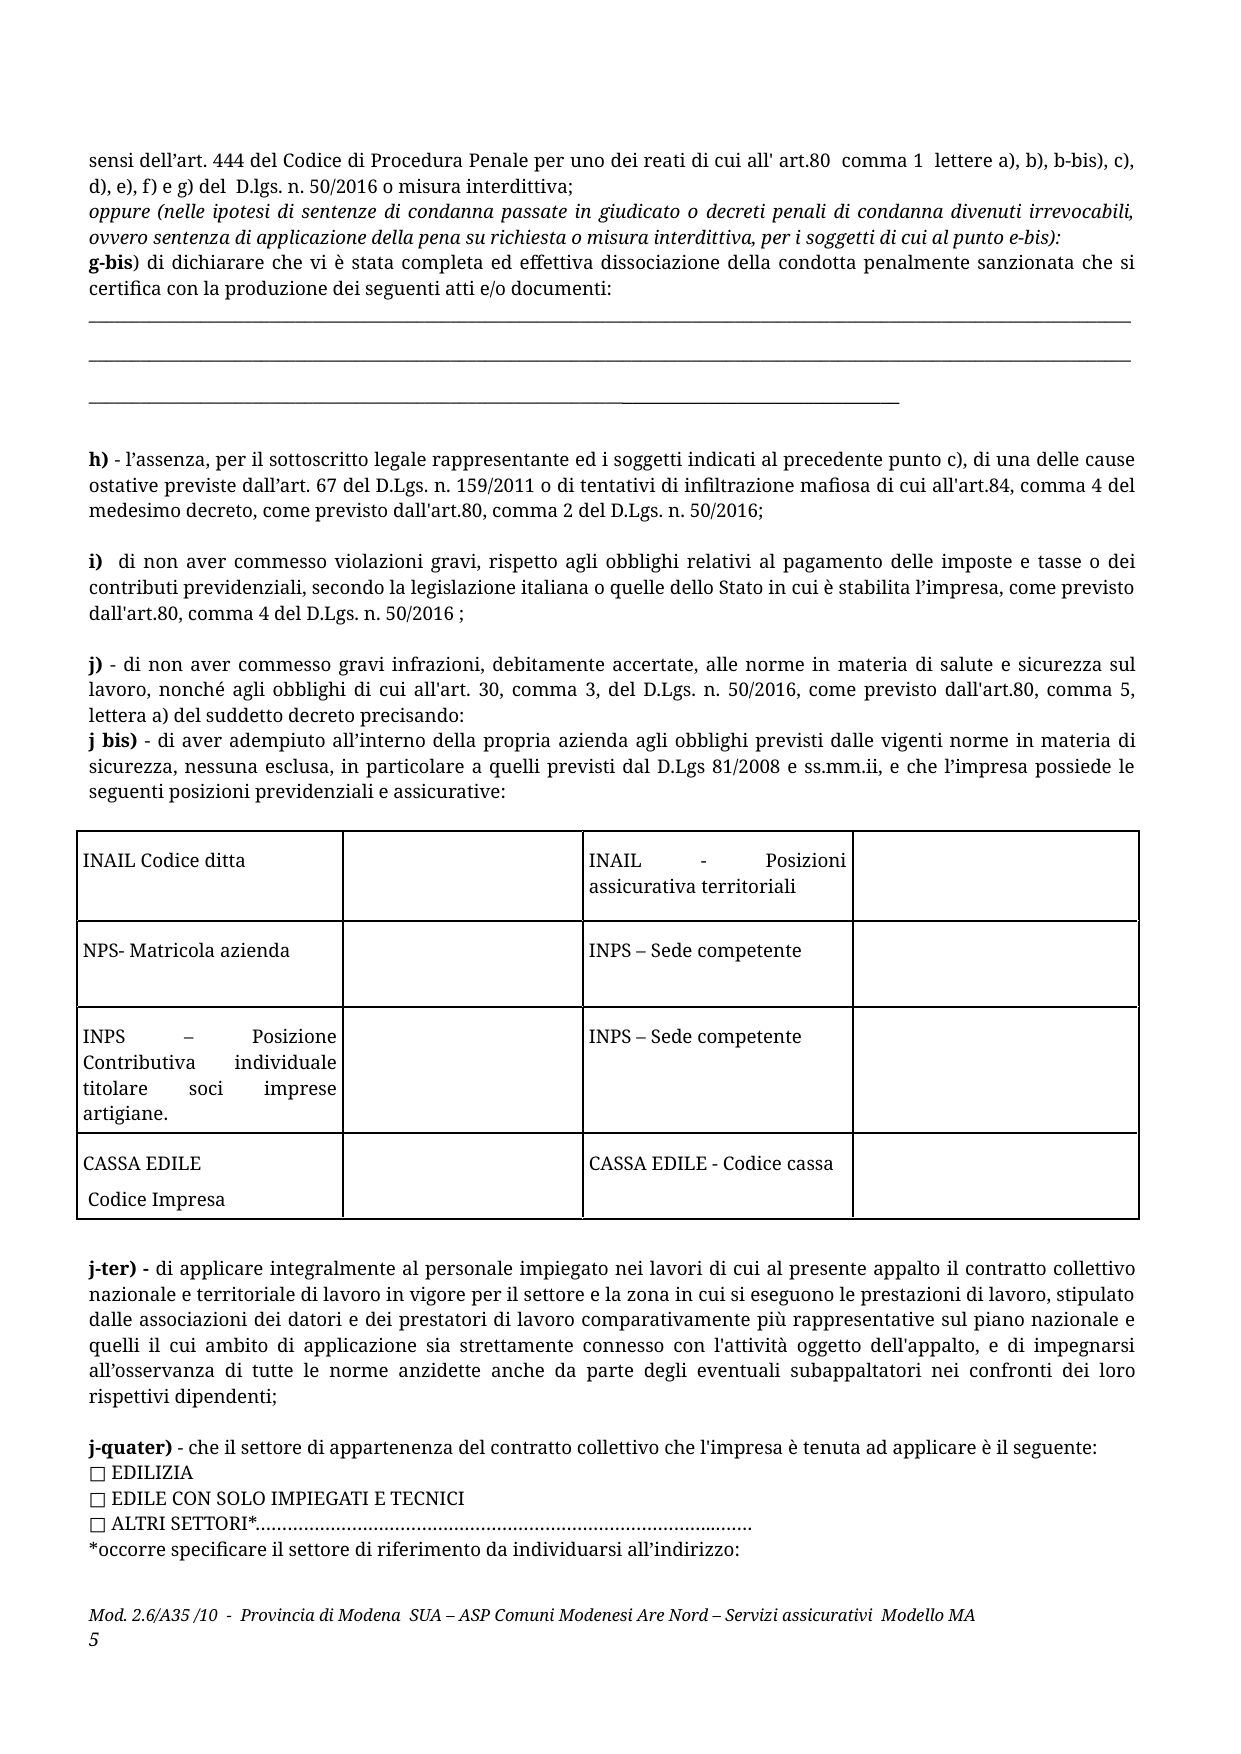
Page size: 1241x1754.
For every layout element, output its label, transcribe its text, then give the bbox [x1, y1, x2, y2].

table_cell [344, 1008, 582, 1132]
text j) - di non aver commesso gravi infrazioni, debitamente accertate, alle norme in materia di salute e sicurezza sul lavoro, nonché agli obblighi di cui all'art. 30, comma 3, del D.Lgs. n. 50/2016, come previsto dall'art.80, comma 5, lettera a) del suddetto decreto precisando: [89, 651, 1137, 727]
table_cell CASSA EDILE Codice Impresa [78, 1134, 343, 1218]
text g-bis) di dichiarare che vi è stata completa ed effettiva dissociazione della condotta penalmente sanzionata che si certifica con la produzione dei seguenti atti e/o documenti: [89, 250, 1137, 301]
text j-ter) - di applicare integralmente al personale impiegato nei lavori di cui al presente appalto il contratto collettivo nazionale e territoriale di lavoro in vigore per il settore e la zona in cui si eseguono le prestazioni di lavoro, stipulato dalle associazioni dei datori e dei prestatori di lavoro comparativamente più rappresentative sul piano nazionale e quelli il cui ambito di applicazione sia strettamente connesso con l'attività oggetto dell'appalto, e di impegnarsi all’osservanza di tutte le norme anzidette anche da parte degli eventuali subappaltatori nei confronti dei loro rispettivi dipendenti; [89, 1256, 1137, 1409]
table_cell [853, 1132, 1138, 1218]
text oppure (nelle ipotesi di sentenze di condanna passate in giudicato o decreti penali di condanna divenuti irrevocabili, ovvero sentenza di applicazione della pena su richiesta o misura interdittiva, per i soggetti di cui al punto e-bis): [89, 199, 1137, 250]
text *occorre specificare il settore di riferimento da individuarsi all’indirizzo: [89, 1536, 1137, 1562]
text _____________________________________________________________________________________________________________________________________________________________________________________________________________________________________________________________________________________________________________________________________________ [89, 301, 1137, 407]
text □ ALTRI SETTORI*…………………………………………………………………………..……. [89, 1511, 1137, 1536]
text j bis) - di aver adempiuto all’interno della propria azienda agli obblighi previsti dalle vigenti norme in materia di sicurezza, nessuna esclusa, in particolare a quelli previsti dal D.Lgs 81/2008 e ss.mm.ii, e che l’impresa possiede le seguenti posizioni previdenziali e assicurative: [89, 727, 1137, 804]
table_cell [344, 922, 582, 1006]
table_cell INPS – Posizione Contributiva individuale titolare soci imprese artigiane. [78, 1008, 342, 1132]
table_cell [343, 1134, 582, 1218]
table_cell [854, 1006, 1138, 1132]
table_cell INPS – Sede competente [584, 1008, 852, 1132]
text □ EDILE CON SOLO IMPIEGATI E TECNICI [89, 1485, 1137, 1511]
text j-quater) - che il settore di appartenenza del contratto collettivo che l'impresa è tenuta ad applicare è il seguente: [89, 1434, 1137, 1460]
table_cell INPS – Sede competente [584, 922, 852, 1006]
table_cell NPS- Matricola azienda [78, 922, 342, 1006]
table_header [344, 832, 582, 919]
table_header [854, 832, 1138, 919]
table_cell [854, 920, 1138, 1006]
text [89, 148, 1137, 199]
text □ EDILIZIA [89, 1460, 1137, 1485]
table_cell CASSA EDILE - Codice cassa [583, 1134, 853, 1218]
text i) di non aver commesso violazioni gravi, rispetto agli obblighi relativi al pagamento delle imposte e tasse o dei contributi previdenziali, secondo la legislazione italiana o quelle dello Stato in cui è stabilita l’impresa, come previsto dall'art.80, comma 4 del D.Lgs. n. 50/2016 ; [89, 549, 1137, 625]
table_header INAIL - Posizioni assicurativa territoriali [584, 832, 852, 919]
text h) - l’assenza, per il sottoscritto legale rappresentante ed i soggetti indicati al precedente punto c), di una delle cause ostative previste dall’art. 67 del D.Lgs. n. 159/2011 o di tentativi di infiltrazione mafiosa di cui all'art.84, comma 4 del medesimo decreto, come previsto dall'art.80, comma 2 del D.Lgs. n. 50/2016; [89, 447, 1137, 523]
table_header INAIL Codice ditta [78, 832, 342, 919]
